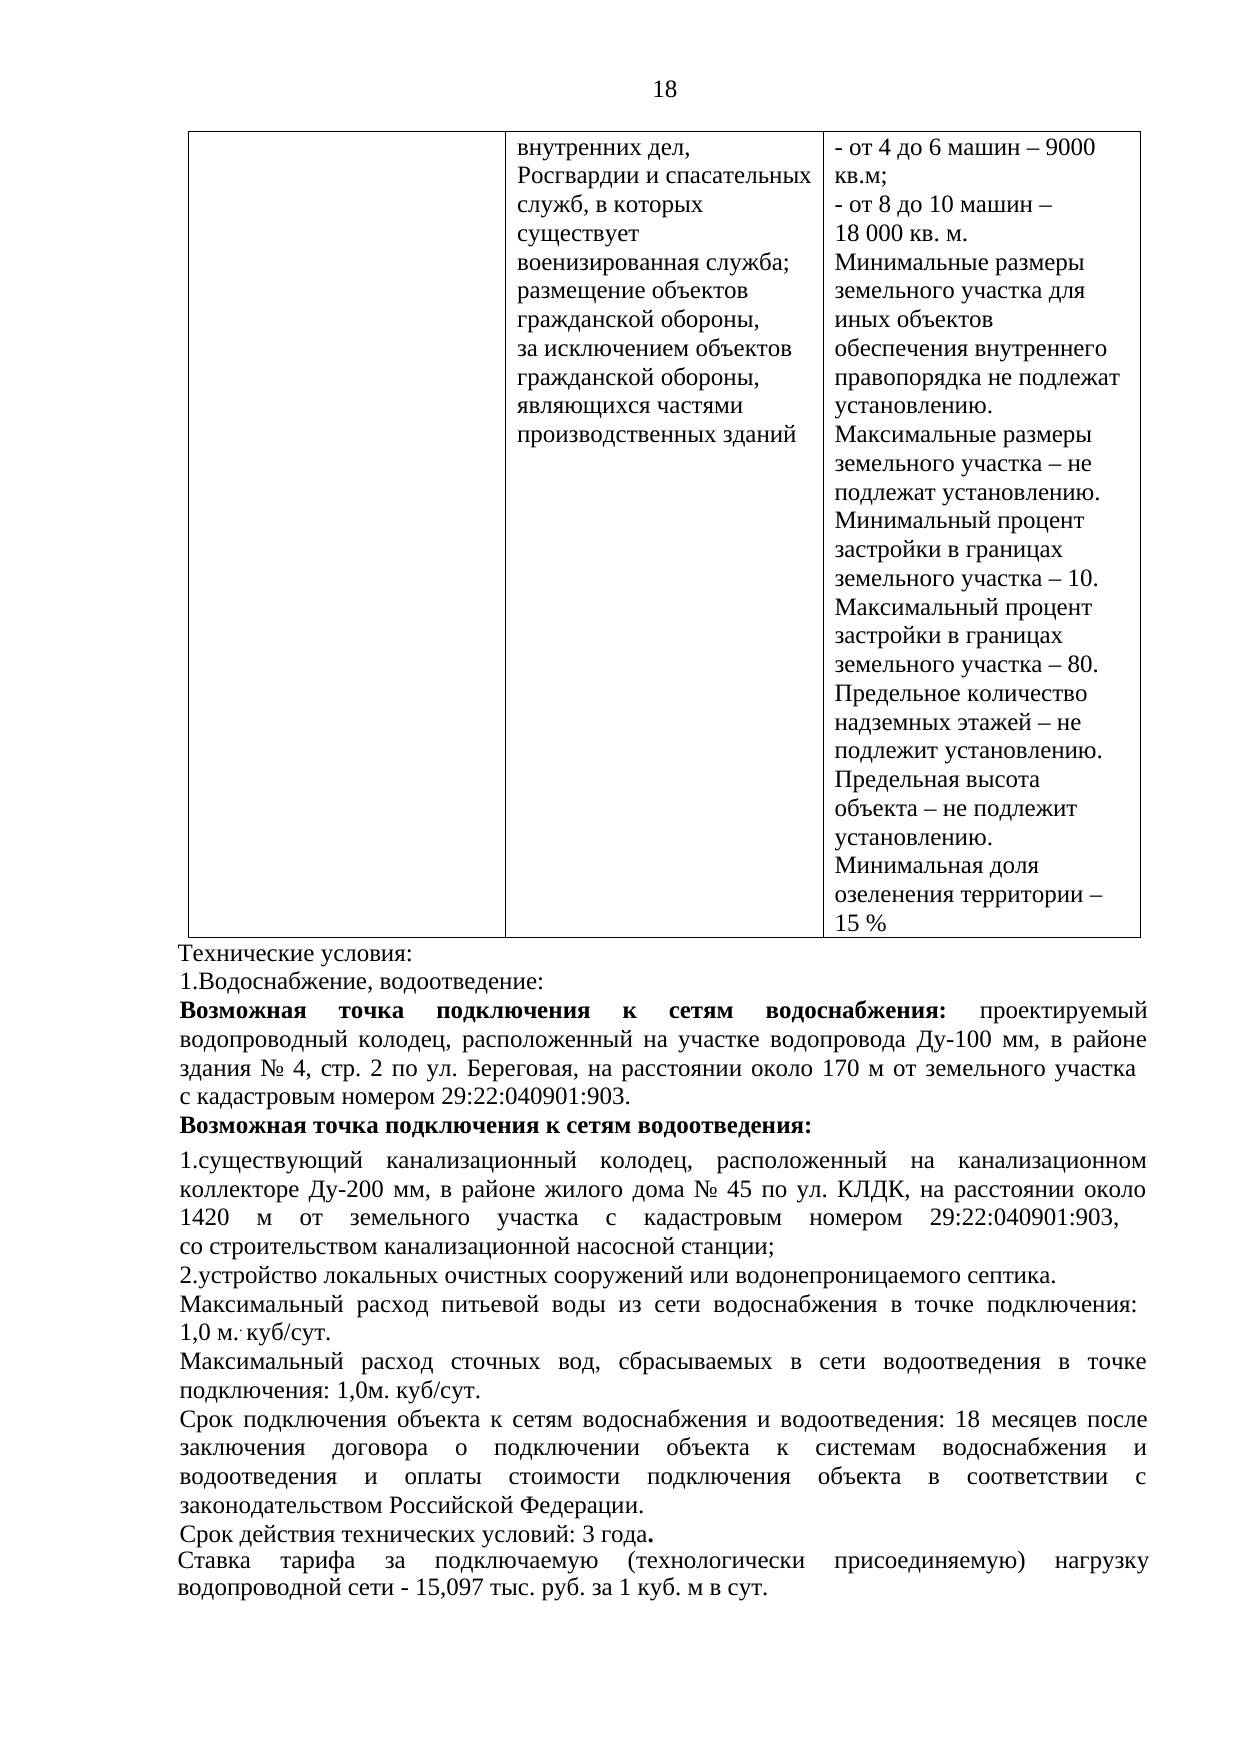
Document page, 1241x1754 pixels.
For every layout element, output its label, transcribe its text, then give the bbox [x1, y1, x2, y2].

text 1.Водоснабжение, водоотведение: [179, 966, 1147, 995]
text Срок подключения объекта к сетям водоснабжения и водоотведения: 18 месяцев после заключения договора о подключении объекта к системам водоснабжения и водоотведения и оплаты стоимости подключения объекта в соответствии с законодательством Российской Федерации. [179, 1404, 1147, 1519]
text Максимальный расход сточных вод, сбрасываемых в сети водоотведения в точке подключения: 1,0м. куб/сут. [179, 1346, 1147, 1404]
text Технические условия: [177, 938, 1152, 966]
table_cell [189, 132, 505, 937]
text 1.существующий канализационный колодец, расположенный на канализационном коллекторе Ду-200 мм, в районе жилого дома № 45 по ул. КЛДК, на расстоянии около 1420 м от земельного участка с кадастровым номером 29:22:040901:903, со строительством канализационной насосной станции; [179, 1145, 1147, 1260]
text Возможная точка подключения к сетям водоотведения: [179, 1110, 1152, 1139]
text Ставка тарифа за подключаемую (технологически присоединяемую) нагрузку водопроводной сети - 15,097 тыс. руб. за 1 куб. м в сут. [177, 1547, 1149, 1601]
text Максимальный расход питьевой воды из сети водоснабжения в точке подключения: 1,0 м.. куб/сут. [179, 1289, 1152, 1346]
text Возможная точка подключения к сетям водоснабжения: проектируемый водопроводный колодец, расположенный на участке водопровода Ду-100 мм, в районе здания № 4, стр. 2 по ул. Береговая, на расстоянии около 170 м от земельного участка с кадастровым номером 29:22:040901:903. [179, 995, 1147, 1110]
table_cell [824, 132, 1140, 937]
text Срок действия технических условий: 3 года. [179, 1519, 1152, 1547]
text 2.устройство локальных очистных сооружений или водонепроницаемого септика. [179, 1260, 1152, 1289]
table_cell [506, 132, 823, 937]
